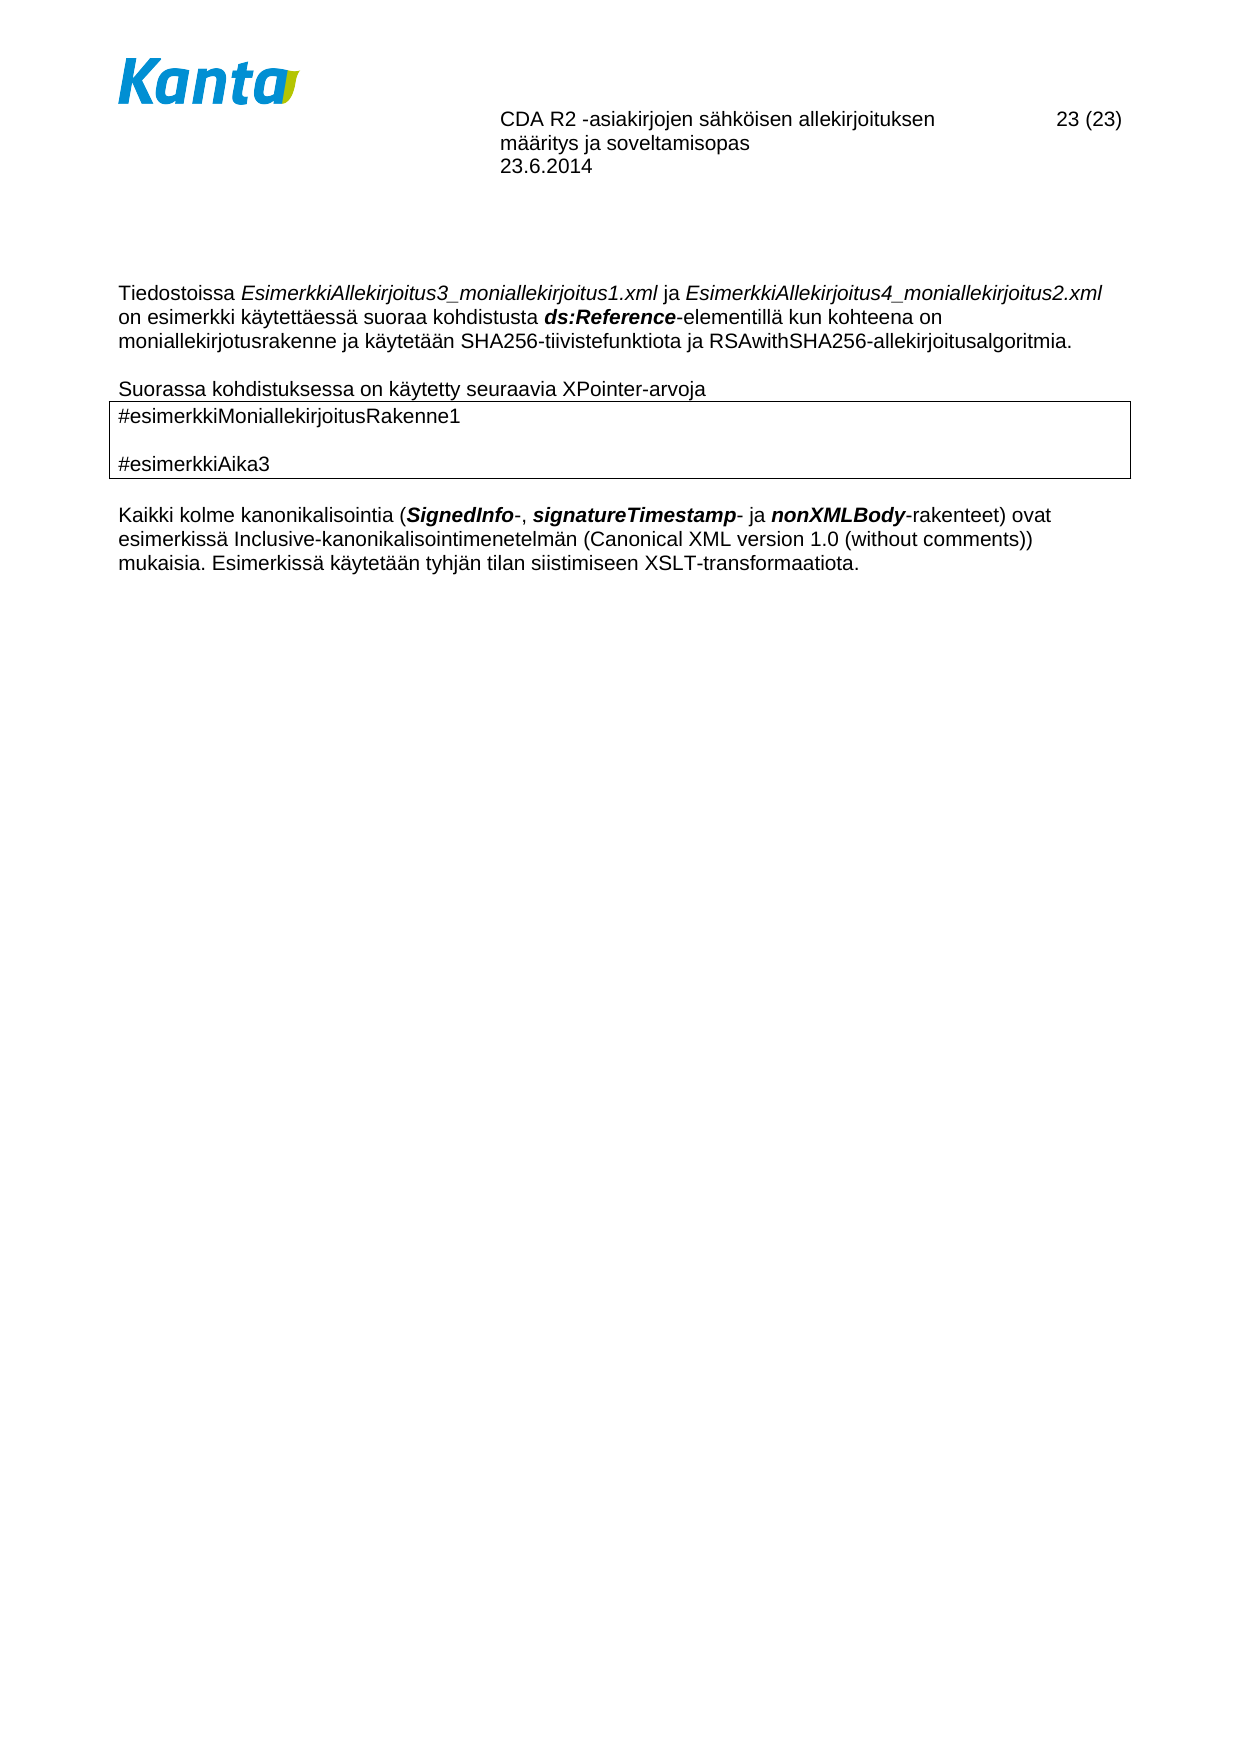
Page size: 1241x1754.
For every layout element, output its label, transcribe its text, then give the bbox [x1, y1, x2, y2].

text #esimerkkiAika3 [110, 449, 1130, 478]
text Suorassa kohdistuksessa on käytetty seuraavia XPointer-arvoja [118, 377, 1122, 401]
picture [166, 77, 178, 95]
text Tiedostoissa EsimerkkiAllekirjoitus3_moniallekirjoitus1.xml ja EsimerkkiAllekirjoitus4_moniallekirjoitus2.xml on esimerkki käytettäessä suoraa kohdistusta ds:Reference-elementillä kun kohteena on moniallekirjotusrakenne ja käytetään SHA256-tiivistefunktiota ja RSAwithSHA256-allekirjoitusalgoritmia. [118, 281, 1122, 353]
picture [264, 77, 276, 95]
text #esimerkkiMoniallekirjoitusRakenne1 [110, 402, 1130, 428]
picture [134, 58, 148, 75]
picture [118, 58, 301, 105]
picture [118, 58, 125, 97]
